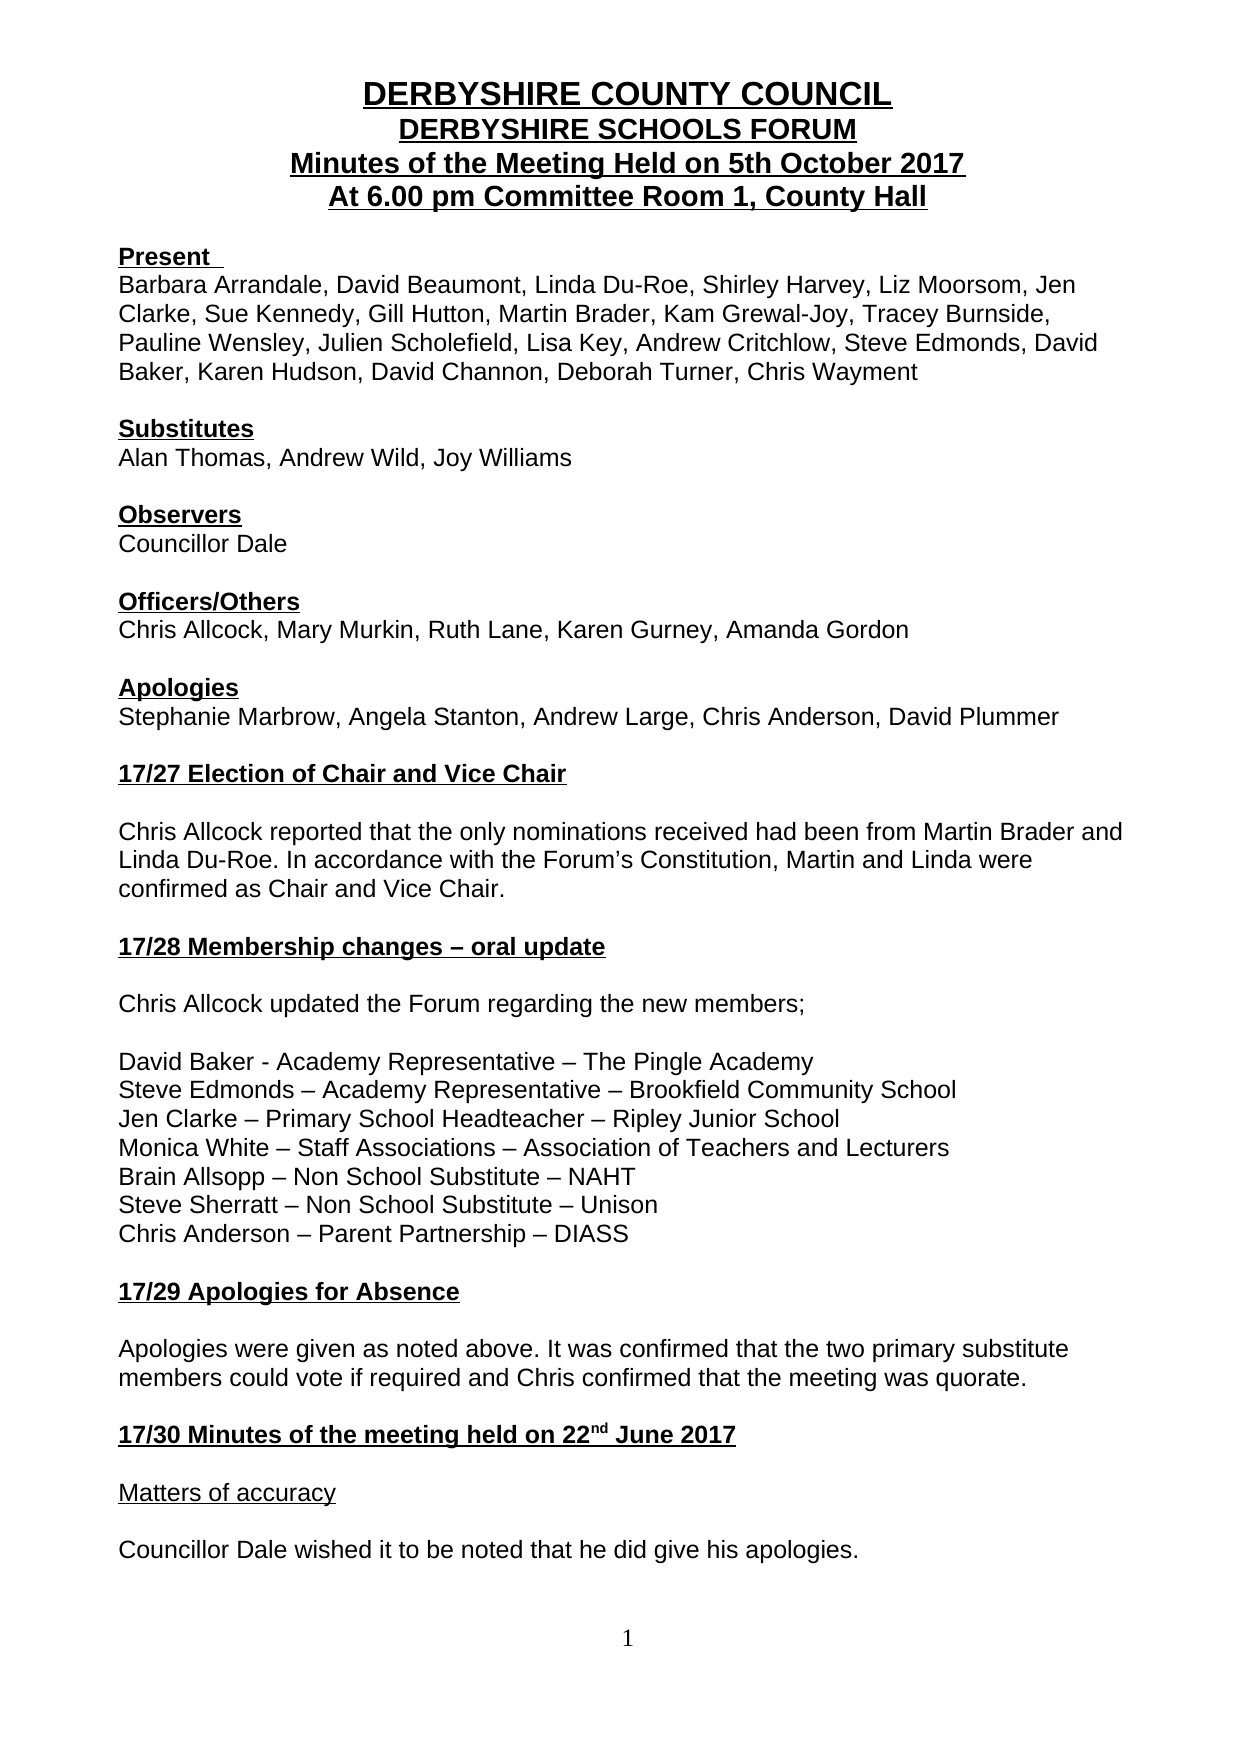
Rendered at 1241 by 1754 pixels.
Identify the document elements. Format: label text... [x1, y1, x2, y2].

text Jen Clarke – Primary School Headteacher – Ripley Junior School [118, 1104, 1137, 1133]
text At 6.00 pm Committee Room 1, County Hall [118, 179, 1137, 213]
text 17/29 Apologies for Absence [118, 1277, 1137, 1305]
text Chris Anderson – Parent Partnership – DIASS [118, 1219, 1137, 1248]
text Apologies [118, 673, 1137, 702]
text 17/27 Election of Chair and Vice Chair [118, 759, 1137, 788]
text Present [118, 242, 1137, 270]
text 17/28 Membership changes – oral update [118, 932, 1137, 960]
text Chris Allcock reported that the only nominations received had been from Martin Brader and Linda Du-Roe. In accordance with the Forum’s Constitution, Martin and Linda were confirmed as Chair and Vice Chair. [118, 817, 1137, 903]
text Councillor Dale wished it to be noted that he did give his apologies. [118, 1535, 1137, 1564]
text Alan Thomas, Andrew Wild, Joy Williams [118, 443, 1137, 472]
text Chris Allcock updated the Forum regarding the new members; [118, 989, 1137, 1018]
text Steve Sherratt – Non School Substitute – Unison [118, 1190, 1137, 1219]
text Observers [118, 500, 1137, 529]
text Barbara Arrandale, David Beaumont, Linda Du-Roe, Shirley Harvey, Liz Moorsom, Jen Clarke, Sue Kennedy, Gill Hutton, Martin Brader, Kam Grewal-Joy, Tracey Burnside, Pauline Wensley, Julien Scholefield, Lisa Key, Andrew Critchlow, Steve Edmonds, David Baker, Karen Hudson, David Channon, Deborah Turner, Chris Wayment [118, 270, 1137, 385]
text Minutes of the Meeting Held on 5th October 2017 [118, 146, 1137, 179]
text 17/30 Minutes of the meeting held on 22nd June 2017 [118, 1420, 1137, 1449]
text Brain Allsopp – Non School Substitute – NAHT [118, 1162, 1137, 1190]
text Stephanie Marbrow, Angela Stanton, Andrew Large, Chris Anderson, David Plummer [118, 702, 1137, 730]
text Monica White – Staff Associations – Association of Teachers and Lecturers [118, 1133, 1137, 1162]
text Apologies were given as noted above. It was confirmed that the two primary substitute members could vote if required and Chris confirmed that the meeting was quorate. [118, 1334, 1137, 1392]
text Substitutes [118, 414, 1137, 443]
text Matters of accuracy [118, 1478, 1137, 1507]
text DERBYSHIRE SCHOOLS FORUM [118, 112, 1137, 146]
text DERBYSHIRE COUNTY COUNCIL [118, 74, 1137, 112]
text David Baker - Academy Representative – The Pingle Academy [118, 1047, 1137, 1075]
text Councillor Dale [118, 529, 1137, 558]
text Officers/Others [118, 587, 1137, 615]
text Steve Edmonds – Academy Representative – Brookfield Community School [118, 1075, 1137, 1104]
text Chris Allcock, Mary Murkin, Ruth Lane, Karen Gurney, Amanda Gordon [118, 615, 1137, 644]
